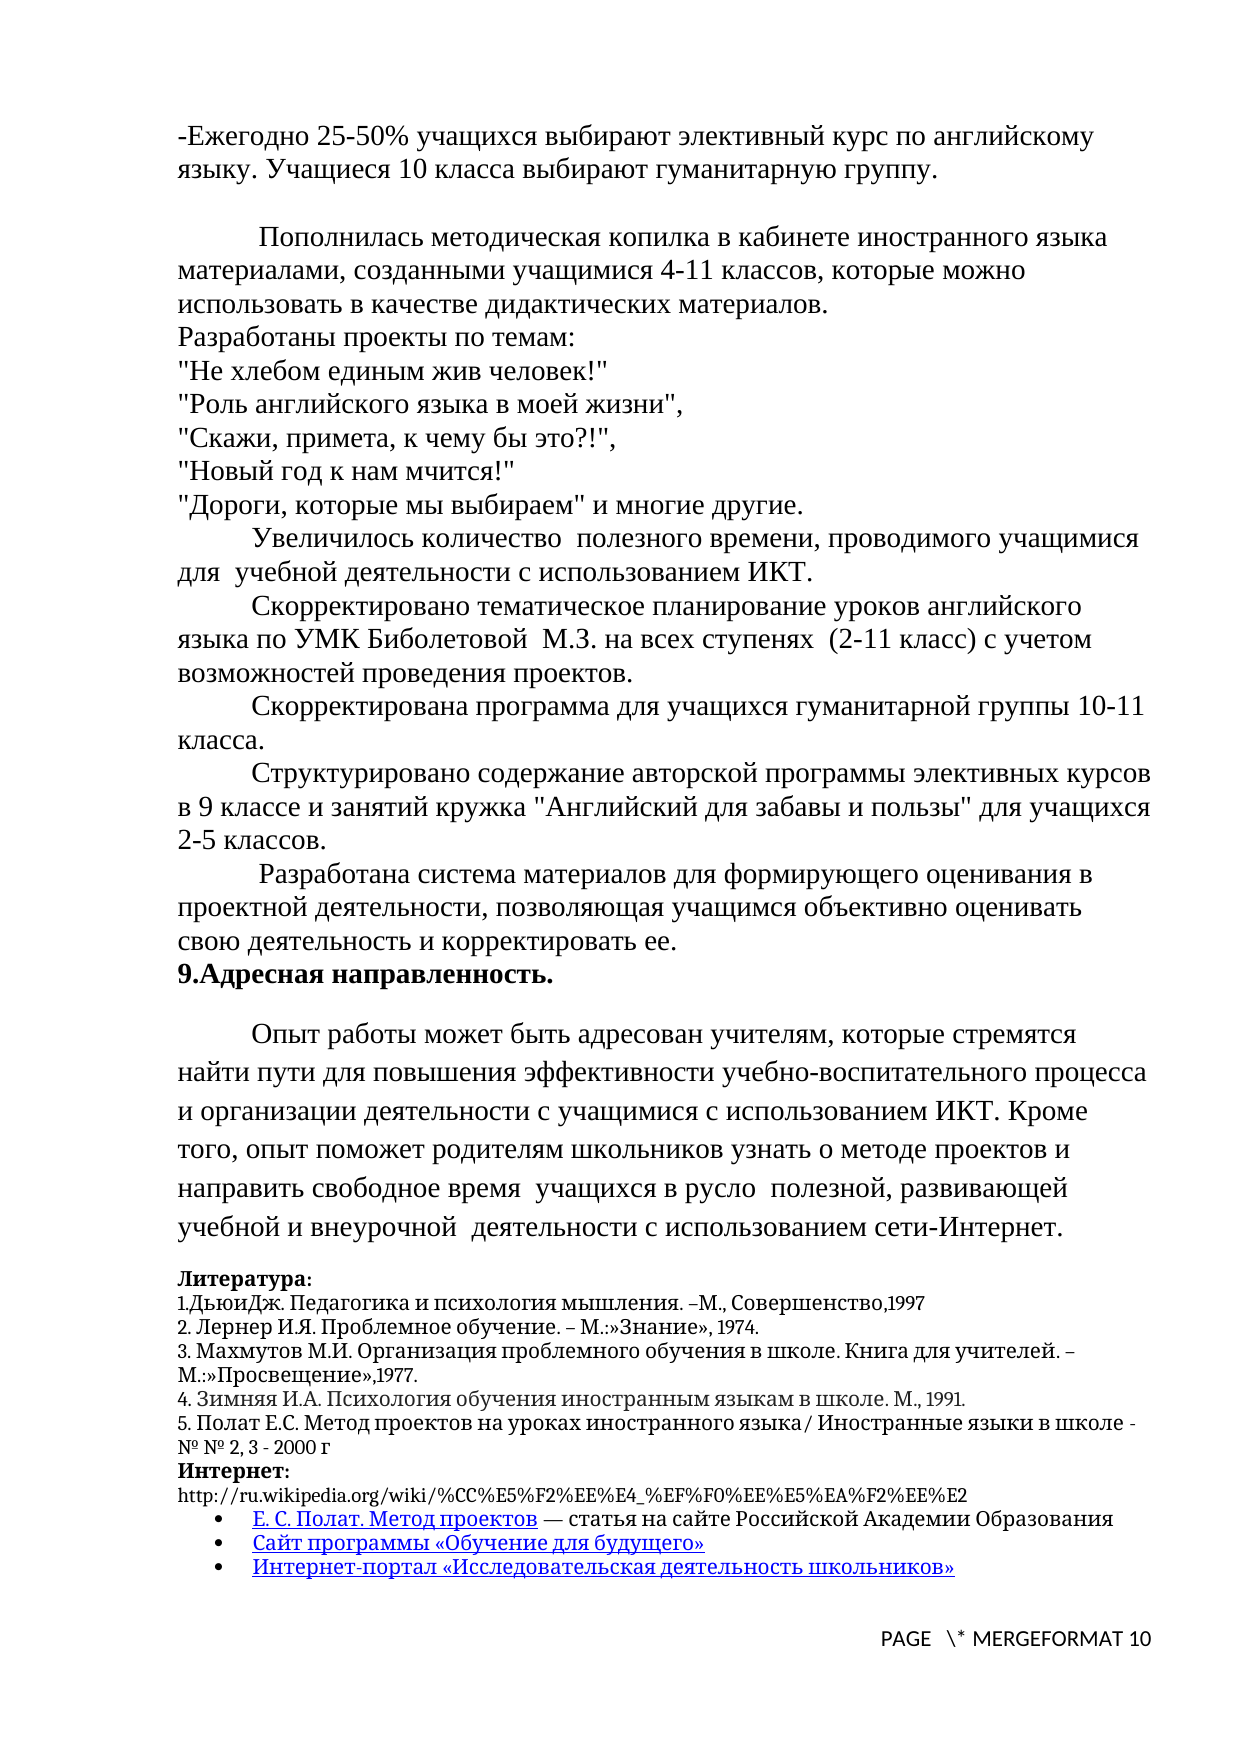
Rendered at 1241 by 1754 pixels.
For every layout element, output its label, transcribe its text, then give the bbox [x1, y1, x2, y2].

text 3. Махмутов М.И. Организация проблемного обучения в школе. Книга для учителей. – М.:»Просвещение»,1977. [177, 1340, 1152, 1388]
text Разработана система материалов для формирующего оценивания в проектной деятельности, позволяющая учащимся объективно оценивать свою деятельность и корректировать ее. [177, 856, 1152, 957]
text Структурировано содержание авторской программы элективных курсов в 9 классе и занятий кружка "Английский для забавы и пользы" для учащихся 2-5 классов. [177, 755, 1152, 856]
text -Ежегодно 25-50% учащихся выбирают элективный курс по английскому языку. Учащиеся 10 класса выбирают гуманитарную группу. [177, 118, 1152, 185]
text 2. Лернер И.Я. Проблемное обучение. – М.:»Знание», 1974. [177, 1316, 1152, 1340]
text "Роль английского языка в моей жизни", [177, 386, 1152, 420]
text Литература: [177, 1268, 1152, 1292]
text http://ru.wikipedia.org/wiki/%CC%E5%F2%EE%E4_%EF%F0%EE%E5%EA%F2%EE%E2 [177, 1484, 1152, 1508]
text Разработаны проекты по темам: [177, 319, 1152, 353]
text Интернет: [177, 1460, 1152, 1484]
text Увеличилось количество полезного времени, проводимого учащимися для учебной деятельности с использованием ИКТ. [177, 521, 1152, 588]
list Интернет-портал «Исследовательская деятельность школьников» [215, 1556, 1152, 1579]
text "Новый год к нам мчится!" [177, 453, 1152, 487]
text 1.ДьюиДж. Педагогика и психология мышления. –М., Совершенство,1997 [177, 1292, 1152, 1316]
text 5. Полат Е.С. Метод проектов на уроках иностранного языка/ Иностранные языки в школе - № № 2, 3 - 2000 г [177, 1412, 1152, 1460]
text Скорректирована программа для учащихся гуманитарной группы 10-11 класса. [177, 688, 1152, 755]
text "Скажи, примета, к чему бы это?!", [177, 420, 1152, 453]
text "Дороги, которые мы выбираем" и многие другие. [177, 487, 1152, 521]
list Е. С. Полат. Метод проектов — статья на сайте Российской Академии Образования [215, 1508, 1152, 1532]
text "Не хлебом единым жив человек!" [177, 353, 1152, 386]
text Скорректировано тематическое планирование уроков английского языка по УМК Биболетовой М.З. на всех ступенях (2-11 класс) с учетом возможностей проведения проектов. [177, 588, 1152, 688]
text 9.Адресная направленность. [177, 957, 1152, 990]
text Опыт работы может быть адресован учителям, которые стремятся найти пути для повышения эффективности учебно-воспитательного процесса и организации деятельности с учащимися с использованием ИКТ. Кроме того, опыт поможет родителям школьников узнать о методе проектов и направить свободное время учащихся в русло полезной, развивающей учебной и внеурочной деятельности с использованием сети-Интернет. [177, 1016, 1152, 1242]
text Пополнилась методическая копилка в кабинете иностранного языка материалами, созданными учащимися 4-11 классов, которые можно использовать в качестве дидактических материалов. [177, 219, 1152, 319]
text 4. Зимняя И.А. Психология обучения иностранным языкам в школе. М., 1991. [177, 1388, 1152, 1412]
list Сайт программы «Обучение для будущего» [215, 1532, 1152, 1556]
